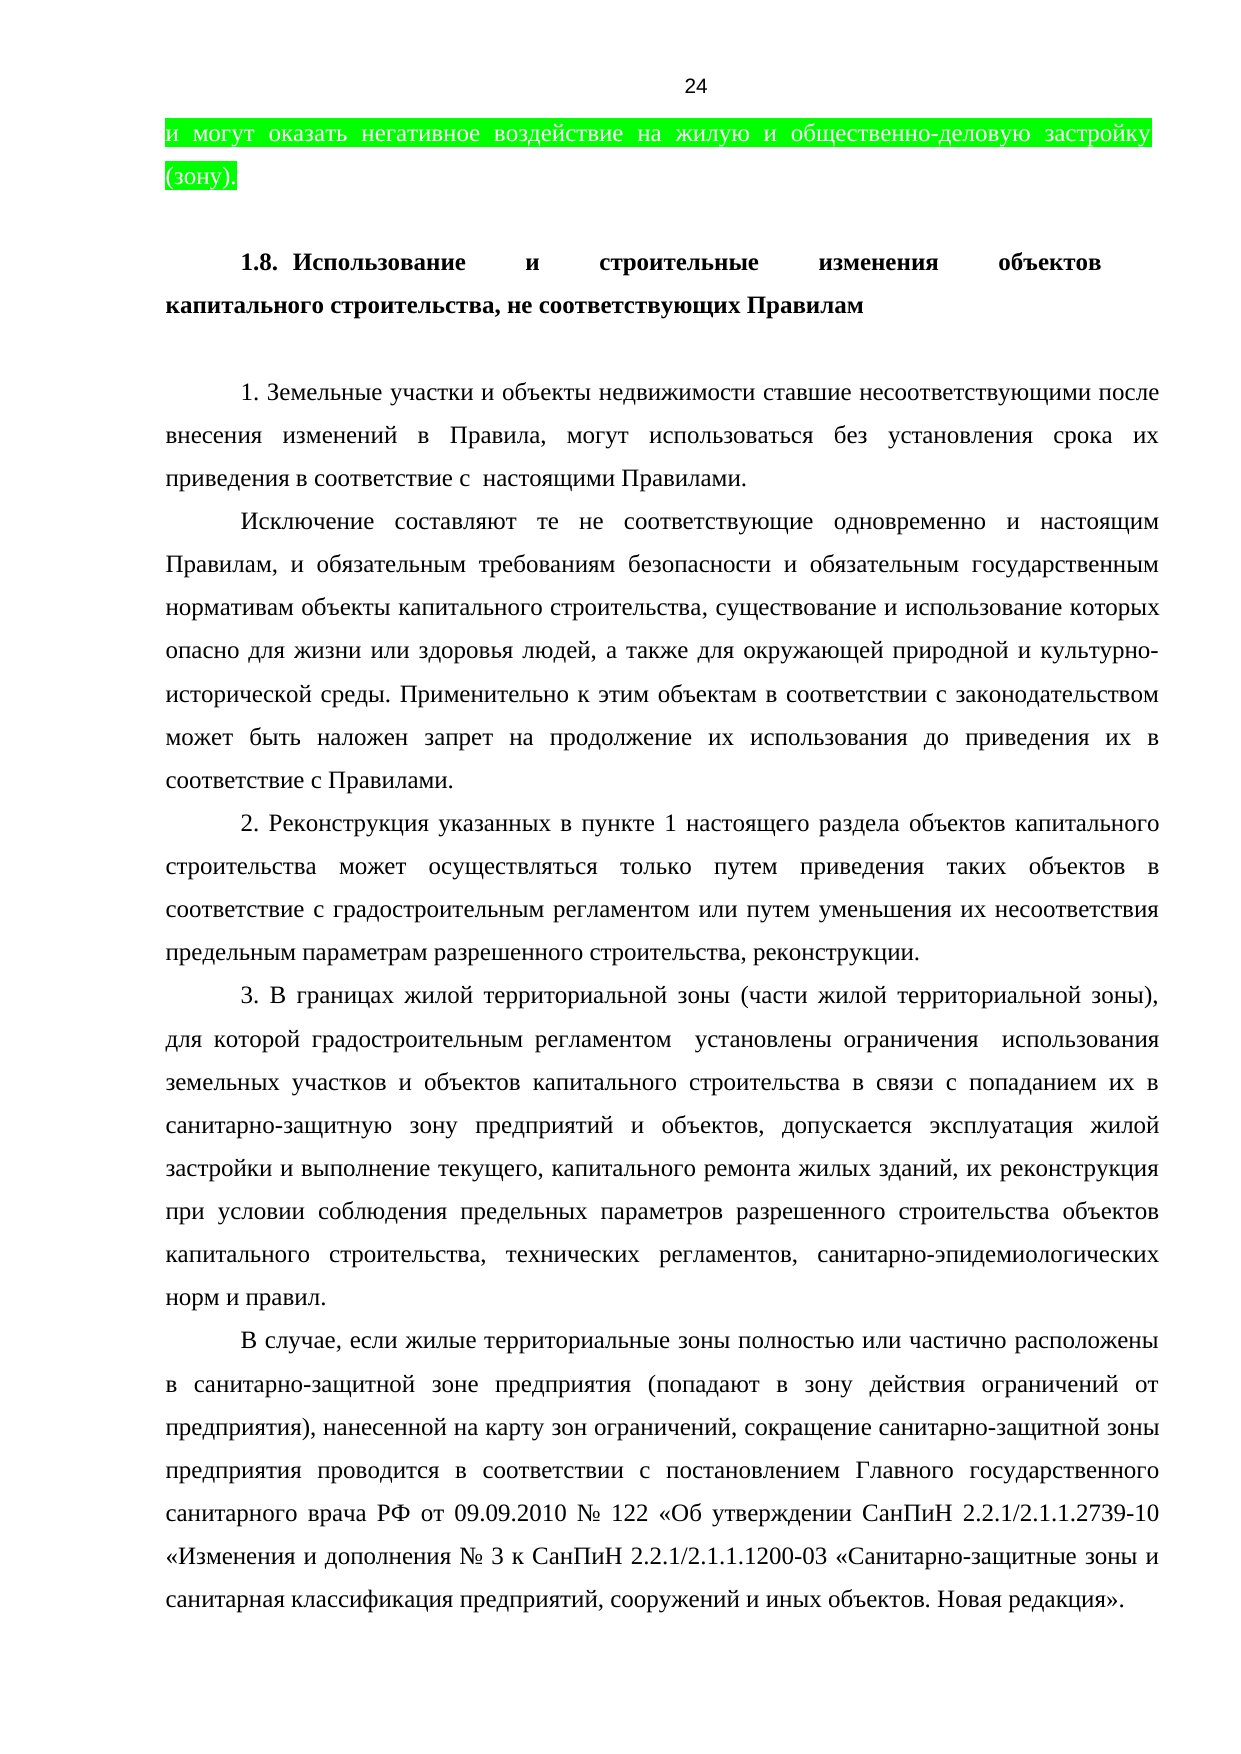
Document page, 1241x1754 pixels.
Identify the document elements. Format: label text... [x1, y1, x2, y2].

subtitle 1.8. Использование и строительные изменения объектов капитального строительства, не соответствующих Правилам [165, 247, 1103, 319]
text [165, 147, 1152, 190]
text 1. Земельные участки и объекты недвижимости ставшие несоответствующими после внесения изменений в Правила, могут использоваться без установления срока их приведения в соответствие с настоящими Правилами. [165, 377, 1160, 492]
text 2. Реконструкция указанных в пункте 1 настоящего раздела объектов капитального строительства может осуществляться только путем приведения таких объектов в соответствие с градостроительным регламентом или путем уменьшения их несоответствия предельным параметрам разрешенного строительства, реконструкции. [165, 808, 1160, 966]
text Исключение составляют те не соответствующие одновременно и настоящим Правилам, и обязательным требованиям безопасности и обязательным государственным нормативам объекты капитального строительства, существование и использование которых опасно для жизни или здоровья людей, а также для окружающей природной и культурно-исторической среды. Применительно к этим объектам в соответствии с законодательством может быть наложен запрет на продолжение их использования до приведения их в соответствие с Правилами. [165, 506, 1160, 794]
text 3. В границах жилой территориальной зоны (части жилой территориальной зоны), для которой градостроительным регламентом установлены ограничения использования земельных участков и объектов капитального строительства в связи с попаданием их в санитарно-защитную зону предприятий и объектов, допускается эксплуатация жилой застройки и выполнение текущего, капитального ремонта жилых зданий, их реконструкция при условии соблюдения предельных параметров разрешенного строительства объектов капитального строительства, технических регламентов, санитарно-эпидемиологических норм и правил. [165, 981, 1160, 1311]
text В случае, если жилые территориальные зоны полностью или частично расположены в санитарно-защитной зоне предприятия (попадают в зону действия ограничений от предприятия), нанесенной на карту зон ограничений, сокращение санитарно-защитной зоны предприятия проводится в соответствии с постановлением Главного государственного санитарного врача РФ от 09.09.2010 № 122 «Об утверждении СанПиН 2.2.1/2.1.1.2739-10 «Изменения и дополнения № 3 к СанПиН 2.2.1/2.1.1.1200-03 «Санитарно-защитные зоны и санитарная классификация предприятий, сооружений и иных объектов. Новая редакция». [165, 1326, 1160, 1613]
